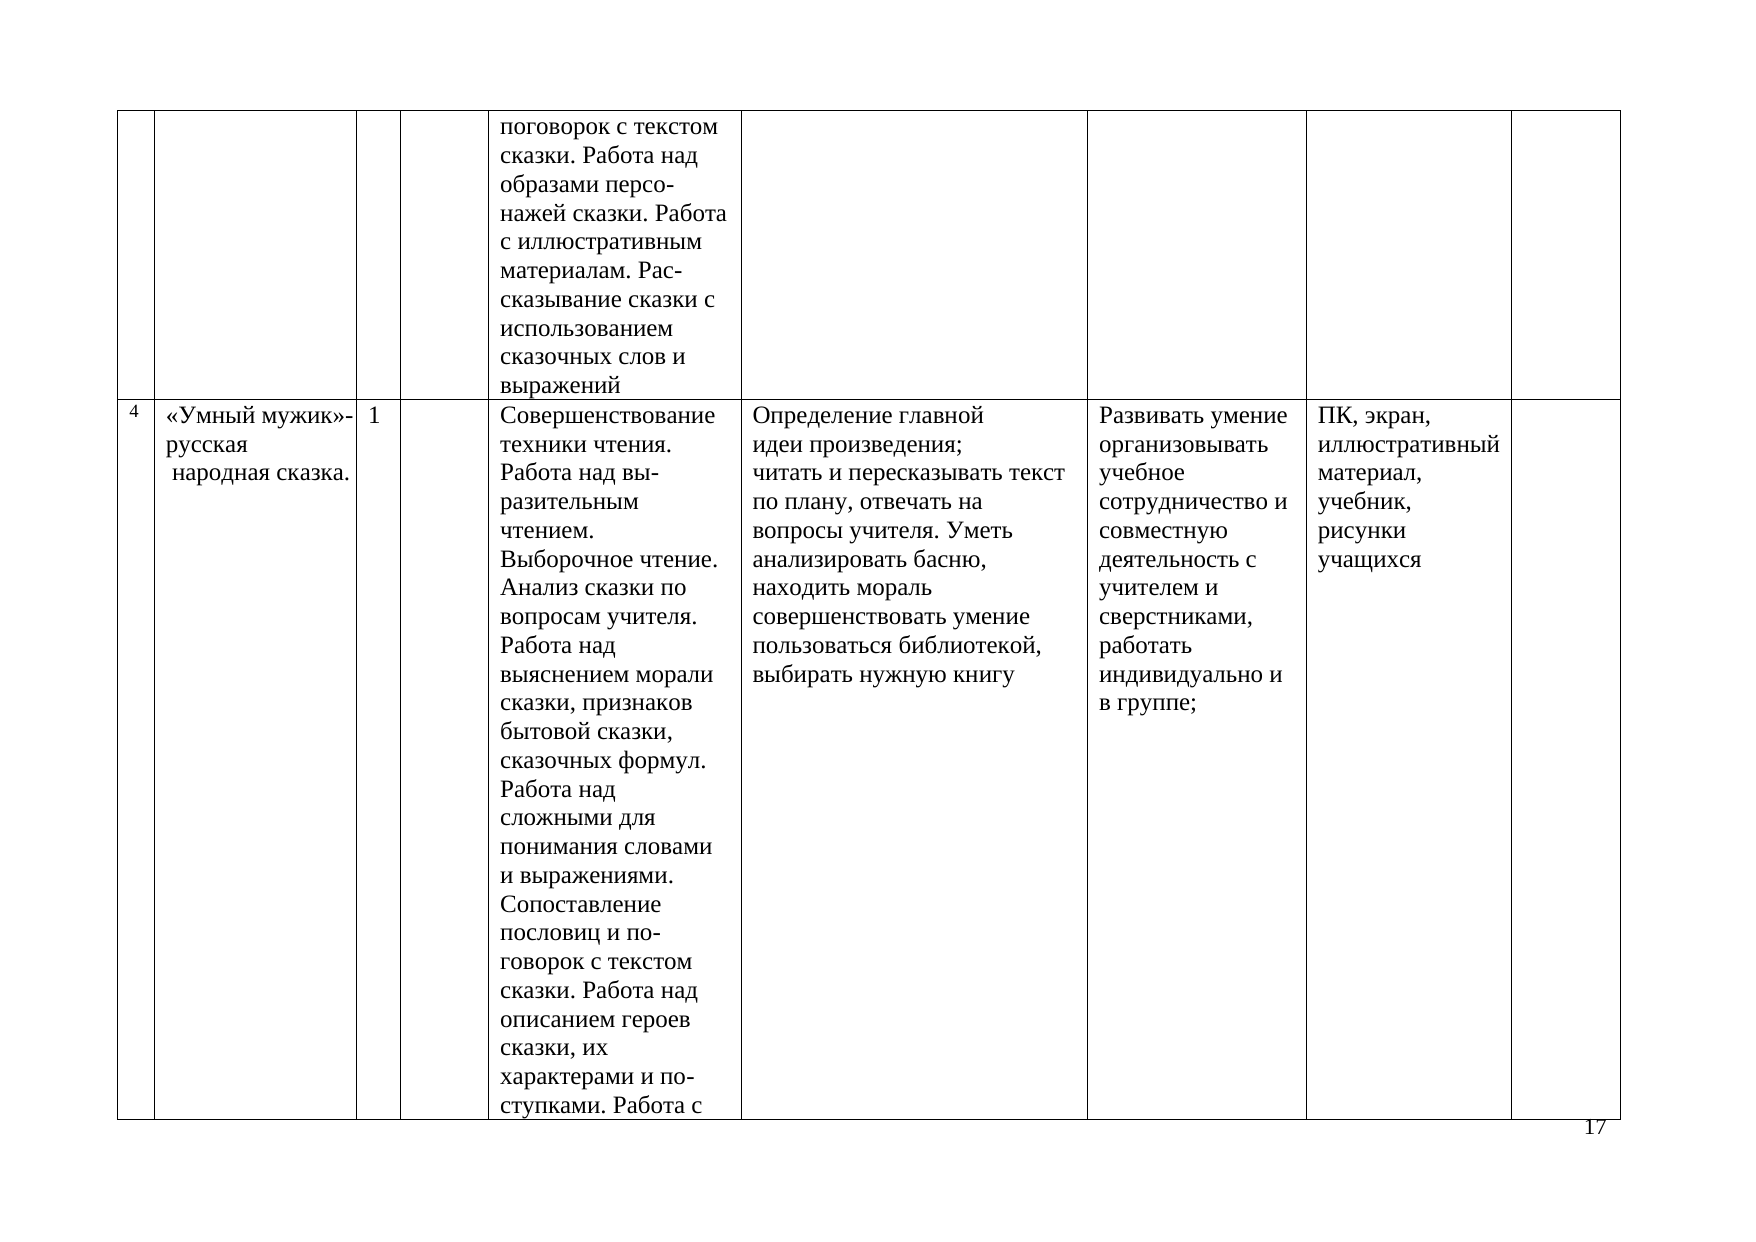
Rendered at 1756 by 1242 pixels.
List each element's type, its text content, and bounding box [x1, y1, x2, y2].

table_cell [401, 111, 488, 399]
table_cell 1 [357, 111, 400, 399]
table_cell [489, 111, 741, 399]
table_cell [155, 400, 356, 1119]
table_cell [742, 400, 1087, 1119]
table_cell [489, 400, 741, 1119]
table_cell [401, 400, 488, 1119]
table_cell [1512, 400, 1620, 1119]
table_cell 1 [357, 400, 400, 1119]
table_cell 3 [118, 111, 154, 399]
table_cell 4 [118, 400, 154, 1119]
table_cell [1307, 400, 1511, 1119]
table_cell [1512, 111, 1620, 399]
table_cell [742, 111, 1087, 399]
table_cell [1307, 111, 1511, 399]
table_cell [1088, 111, 1306, 399]
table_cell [155, 111, 356, 399]
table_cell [1088, 400, 1306, 1119]
